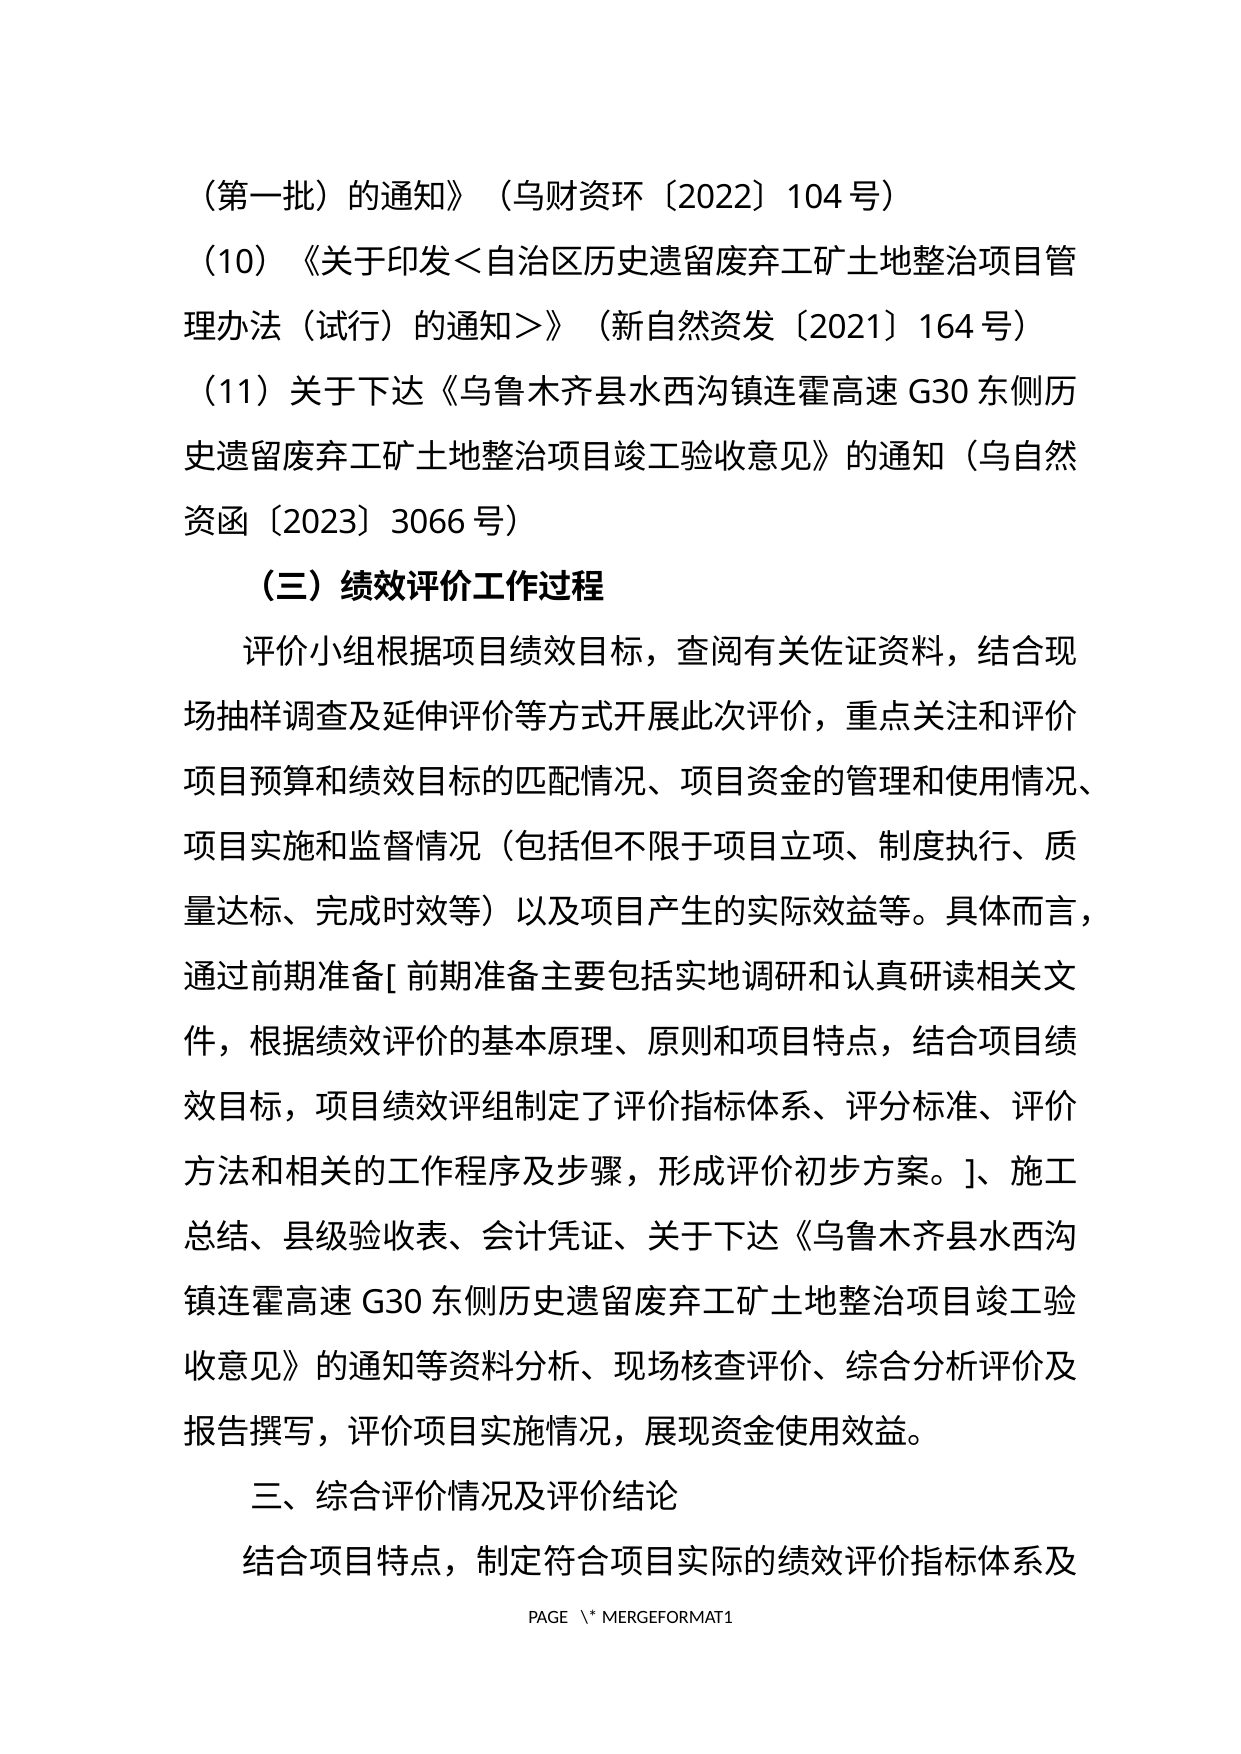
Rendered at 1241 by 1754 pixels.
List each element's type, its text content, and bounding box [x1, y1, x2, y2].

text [183, 1527, 1078, 1592]
text 评价小组根据项目绩效目标，查阅有关佐证资料，结合现场抽样调查及延伸评价等方式开展此次评价，重点关注和评价项目预算和绩效目标的匹配情况、项目资金的管理和使用情况、项目实施和监督情况（包括但不限于项目立项、制度执行、质量达标、完成时效等）以及项目产生的实际效益等。具体而言，通过前期准备[ 前期准备主要包括实地调研和认真研读相关文件，根据绩效评价的基本原理、原则和项目特点，结合项目绩效目标，项目绩效评组制定了评价指标体系、评分标准、评价方法和相关的工作程序及步骤，形成评价初步方案。]、施工总结、县级验收表、会计凭证、关于下达《乌鲁木齐县水西沟镇连霍高速G30东侧历史遗留废弃工矿土地整治项目竣工验收意见》的通知等资料分析、现场核查评价、综合分析评价及报告撰写，评价项目实施情况，展现资金使用效益。 [183, 617, 1078, 1462]
text （三）绩效评价工作过程 [183, 552, 1078, 617]
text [183, 162, 1078, 552]
text 三、综合评价情况及评价结论 [183, 1462, 1078, 1527]
